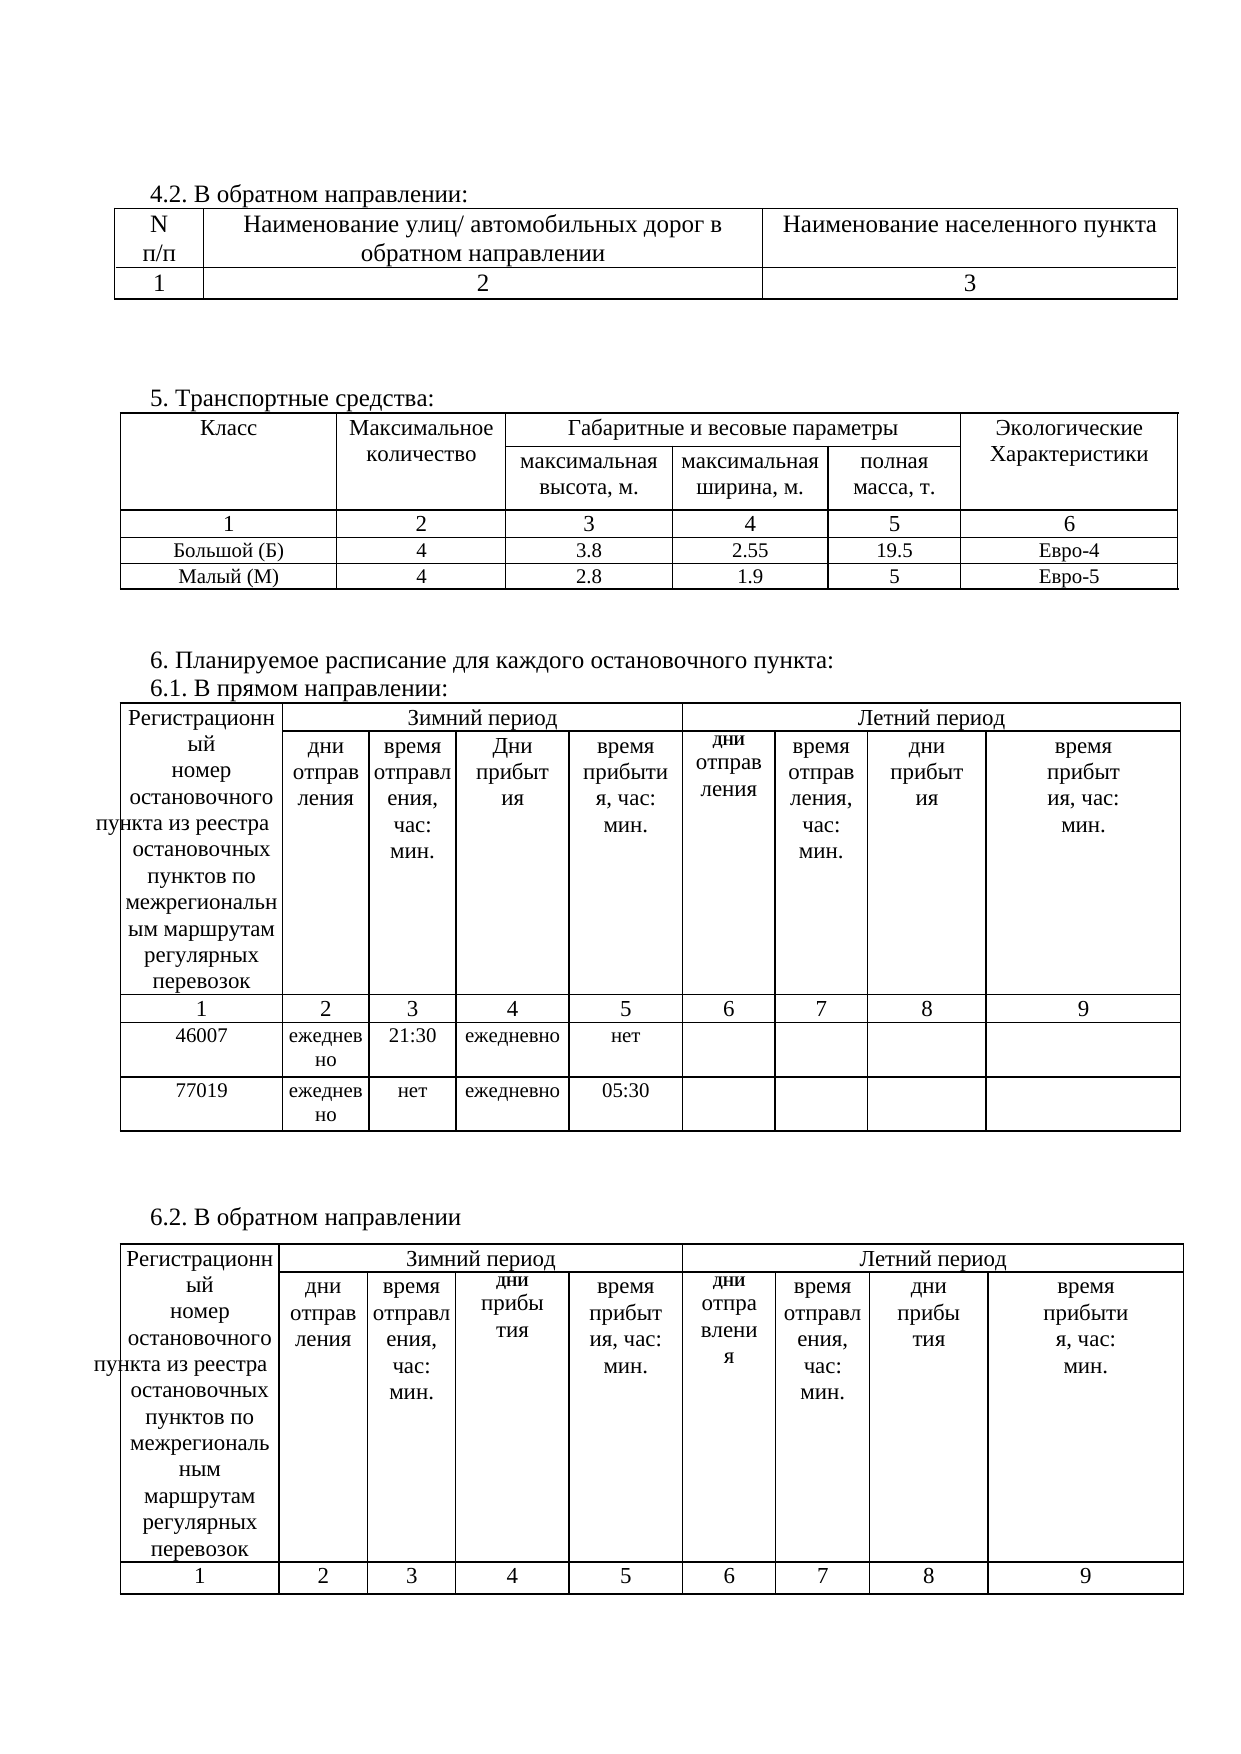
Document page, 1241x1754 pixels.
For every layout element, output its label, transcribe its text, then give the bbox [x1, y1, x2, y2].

table_cell [683, 1023, 774, 1076]
table_cell Евро-4 [961, 538, 1177, 562]
table_cell 5 [829, 564, 960, 588]
table_cell ежедневно [457, 1023, 568, 1076]
table_cell время отправл ения, час: мин. [776, 1273, 869, 1561]
table_cell ежедневно [283, 1023, 368, 1076]
table_cell [868, 1078, 985, 1130]
table_cell 4 [457, 995, 568, 1022]
table_cell 3 [506, 511, 672, 537]
text 4.2. В обратном направлении: [150, 179, 1090, 207]
table_cell время отправл ения, час: мин. [368, 1273, 455, 1561]
table_cell 1 [115, 268, 203, 298]
table_cell 19.5 [829, 538, 960, 562]
table_cell 77019 [121, 1078, 282, 1130]
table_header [121, 1245, 278, 1561]
table_cell время прибыти я, час: мин. [989, 1273, 1183, 1561]
table_cell 2 [204, 268, 762, 298]
text 6.2. В обратном направлении [150, 1202, 1090, 1231]
table_cell 5 [570, 1563, 682, 1593]
table_cell дни отправ ления [283, 732, 368, 994]
table_header N п/п [115, 209, 203, 267]
table_cell время прибыти я, час: мин. [570, 732, 682, 994]
table_cell 8 [868, 995, 985, 1022]
table_cell 3 [763, 267, 1177, 298]
table_cell [776, 1078, 867, 1130]
table_cell дни прибы тия [870, 1273, 987, 1561]
table_cell 6 [961, 511, 1177, 537]
table_cell 1.9 [673, 564, 827, 588]
table_header Регистрационный номер остановочного пункта из реестра остановочных пунктов по межрегиональным маршрутам регулярных перевозок [121, 704, 282, 994]
table_cell 05:30 [570, 1078, 682, 1130]
table_header Экологические Характеристики [961, 414, 1177, 509]
table_cell 1 [121, 511, 336, 537]
table_cell Малый (М) [121, 564, 336, 588]
table_cell максимальная высота, м. [506, 447, 672, 509]
table_cell максимальная ширина, м. [673, 447, 827, 509]
table_header Наименование улиц/ автомобильных дорог в обратном направлении [204, 209, 762, 267]
table_cell 8 [870, 1563, 987, 1593]
table_cell нет [570, 1023, 682, 1076]
table_cell Дни прибыт ия [457, 732, 568, 994]
table_cell 1 [121, 1563, 278, 1593]
table_cell дни прибыт ия [868, 732, 985, 994]
table_cell [987, 1023, 1180, 1076]
table_cell 2 [280, 1563, 367, 1593]
table_cell 5 [829, 511, 960, 537]
table_cell 7 [776, 1563, 869, 1593]
text 6.1. В прямом направлении: [150, 673, 1090, 702]
table_cell 4 [456, 1563, 568, 1593]
table_cell ежедневно [457, 1078, 568, 1130]
table_cell [987, 1078, 1180, 1130]
table_cell 3 [368, 1563, 455, 1593]
table_cell время прибыт ия, час: мин. [987, 732, 1180, 994]
table_cell 1 [121, 995, 282, 1022]
table_cell 6 [683, 995, 774, 1022]
table_cell полная масса, т. [829, 447, 960, 509]
table_cell ежедневно [283, 1078, 368, 1130]
table_header Зимний период [280, 1245, 682, 1271]
table_cell 4 [673, 511, 827, 537]
table_cell 3.8 [506, 538, 672, 562]
table_header Летний период [683, 704, 1180, 730]
table_cell [868, 1023, 985, 1076]
table_cell Большой (Б) [121, 538, 336, 562]
table_cell дни отправ ления [280, 1273, 367, 1561]
table_header Максимальное количество [337, 414, 505, 509]
table_cell 4 [337, 564, 505, 588]
table_cell ДНИ прибы тия [456, 1273, 568, 1561]
table_cell 2 [283, 995, 368, 1022]
table_cell время прибыт ия, час: мин. [570, 1273, 682, 1561]
table_cell 9 [987, 995, 1180, 1022]
table_header Класс [121, 414, 336, 509]
table_cell 46007 [121, 1023, 282, 1076]
table_header Габаритные и весовые параметры [506, 414, 960, 446]
text 5. Транспортные средства: [150, 383, 1090, 412]
table_header Летний период [683, 1245, 1183, 1271]
table_cell [776, 1023, 867, 1076]
table_cell Евро-5 [961, 564, 1177, 588]
table_cell время отправл ения, час: мин. [370, 732, 455, 994]
table_cell 21:30 [370, 1023, 455, 1076]
table_cell [683, 1078, 774, 1130]
table_cell ДНИ отпра влени я [683, 1273, 775, 1561]
table_header Наименование населенного пункта [763, 209, 1177, 267]
table_header Зимний период [283, 704, 682, 730]
text 6. Планируемое расписание для каждого остановочного пункта: [150, 645, 1090, 673]
table_cell 5 [570, 995, 682, 1022]
table_cell время отправ ления, час: мин. [776, 732, 867, 994]
table_cell нет [370, 1078, 455, 1130]
table_cell 4 [337, 538, 505, 562]
table_cell 9 [989, 1563, 1183, 1593]
table_cell 3 [370, 995, 455, 1022]
table_cell 6 [683, 1563, 775, 1593]
table_cell ДНИ отправ ления [683, 732, 774, 994]
table_cell 2.55 [673, 538, 827, 562]
table_cell 7 [776, 995, 867, 1022]
table_cell 2 [337, 511, 505, 537]
table_cell 2.8 [506, 564, 672, 588]
